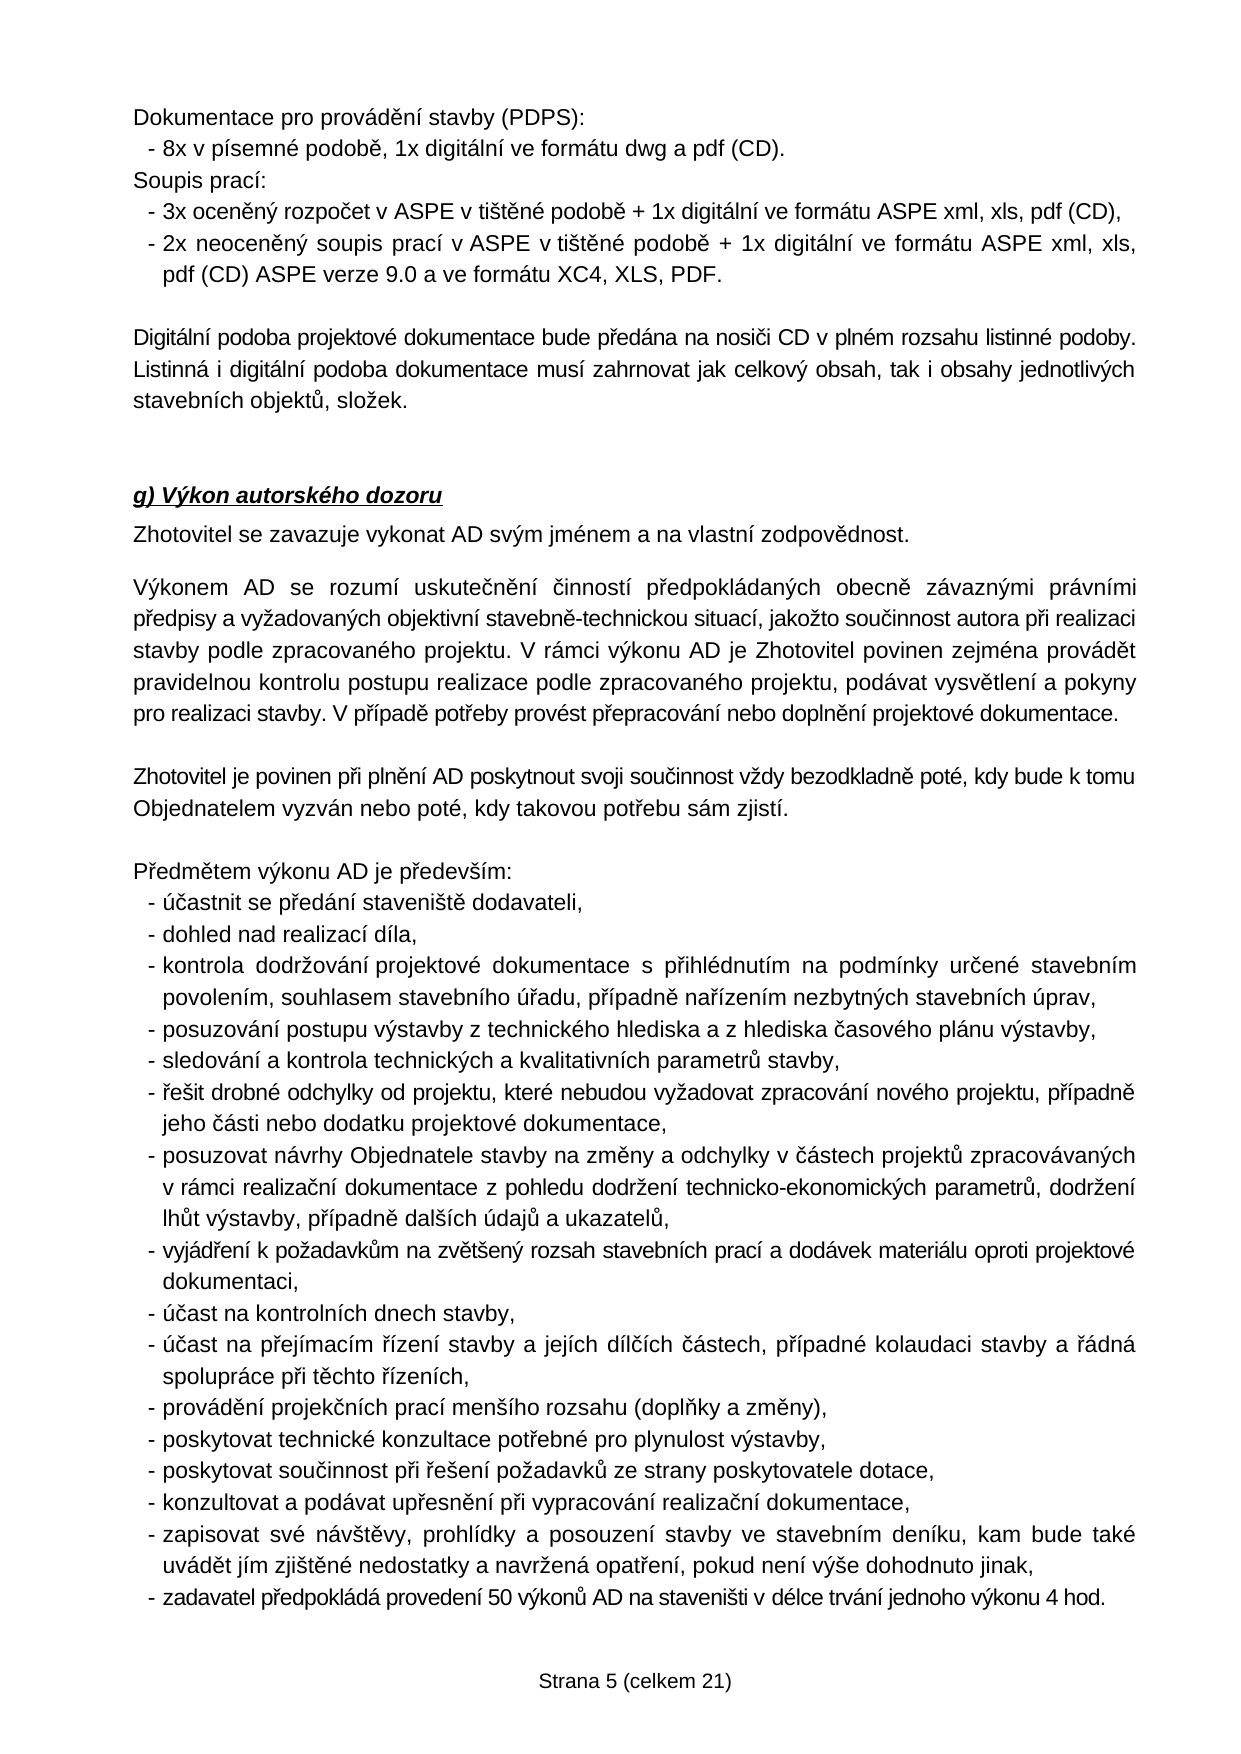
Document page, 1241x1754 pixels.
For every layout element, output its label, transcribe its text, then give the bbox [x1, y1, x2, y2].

text Zhotovitel je povinen při plnění AD poskytnout svoji součinnost vždy bezodkladně poté, kdy bude k tomu Objednatelem vyzván nebo poté, kdy takovou potřebu sám zjistí. [133, 763, 1137, 821]
text - sledování a kontrola technických a kvalitativních parametrů stavby, [148, 1047, 1137, 1073]
list řešit drobné odchylky od projektu, které nebudou vyžadovat zpracování nového projektu, případně jeho části nebo dodatku projektové dokumentace, [148, 1079, 1137, 1137]
list účast na přejímacím řízení stavby a jejích dílčích částech, případné kolaudaci stavby a řádná spolupráce při těchto řízeních, [148, 1331, 1137, 1389]
list posuzovat návrhy Objednatele stavby na změny a odchylky v částech projektů zpracovávaných v rámci realizační dokumentace z pohledu dodržení technicko-ekonomických parametrů, dodržení lhůt výstavby, případně dalších údajů a ukazatelů, [148, 1142, 1137, 1231]
text - účastnit se předání staveniště dodavateli, [148, 889, 1137, 916]
text Zhotovitel se zavazuje vykonat AD svým jménem a na vlastní zodpovědnost. [133, 521, 1137, 547]
text - dohled nad realizací díla, [148, 921, 1137, 947]
list vyjádření k požadavkům na zvětšený rozsah stavebních prací a dodávek materiálu oproti projektové dokumentaci, [148, 1237, 1137, 1294]
text - posuzování postupu výstavby z technického hlediska a z hlediska časového plánu výstavby, [148, 1016, 1137, 1042]
list zadavatel předpokládá provedení 50 výkonů AD na staveništi v délce trvání jednoho výkonu 4 hod. [148, 1584, 1137, 1610]
list zapisovat své návštěvy, prohlídky a posouzení stavby ve stavebním deníku, kam bude také uvádět jím zjištěné nedostatky a navržená opatření, pokud není výše dohodnuto jinak, [148, 1521, 1137, 1578]
text Soupis prací: [133, 167, 1137, 193]
list poskytovat součinnost při řešení požadavků ze strany poskytovatele dotace, [148, 1457, 1137, 1484]
text g) Výkon autorského dozoru [133, 482, 1137, 508]
text - 3x oceněný rozpočet v ASPE v tištěné podobě + 1x digitální ve formátu ASPE xml, xls, pdf (CD), [148, 198, 1137, 224]
text - kontrola dodržování projektové dokumentace s přihlédnutím na podmínky určené stavebním povolením, souhlasem stavebního úřadu, případně nařízením nezbytných stavebních úprav, [148, 952, 1137, 1010]
list poskytovat technické konzultace potřebné pro plynulost výstavby, [148, 1426, 1137, 1452]
list provádění projekčních prací menšího rozsahu (doplňky a změny), [148, 1394, 1137, 1421]
list účast na kontrolních dnech stavby, [148, 1300, 1137, 1326]
text Výkonem AD se rozumí uskutečnění činností předpokládaných obecně závaznými právními předpisy a vyžadovaných objektivní stavebně-technickou situací, jakožto součinnost autora při realizaci stavby podle zpracovaného projektu. V rámci výkonu AD je Zhotovitel povinen zejména provádět pravidelnou kontrolu postupu realizace podle zpracovaného projektu, podávat vysvětlení a pokyny pro realizaci stavby. V případě potřeby provést přepracování nebo doplnění projektové dokumentace. [133, 574, 1137, 726]
text Digitální podoba projektové dokumentace bude předána na nosiči CD v plném rozsahu listinné podoby. Listinná i digitální podoba dokumentace musí zahrnovat jak celkový obsah, tak i obsahy jednotlivých stavebních objektů, složek. [133, 324, 1137, 414]
list 8x v písemné podobě, 1x digitální ve formátu dwg a pdf (CD). [148, 135, 1137, 161]
text - 2x neoceněný soupis prací v ASPE v tištěné podobě + 1x digitální ve formátu ASPE xml, xls, pdf (CD) ASPE verze 9.0 a ve formátu XC4, XLS, PDF. [148, 230, 1137, 288]
text Dokumentace pro provádění stavby (PDPS): [133, 103, 1137, 130]
list konzultovat a podávat upřesnění při vypracování realizační dokumentace, [148, 1489, 1137, 1515]
text Předmětem výkonu AD je především: [133, 858, 1137, 884]
